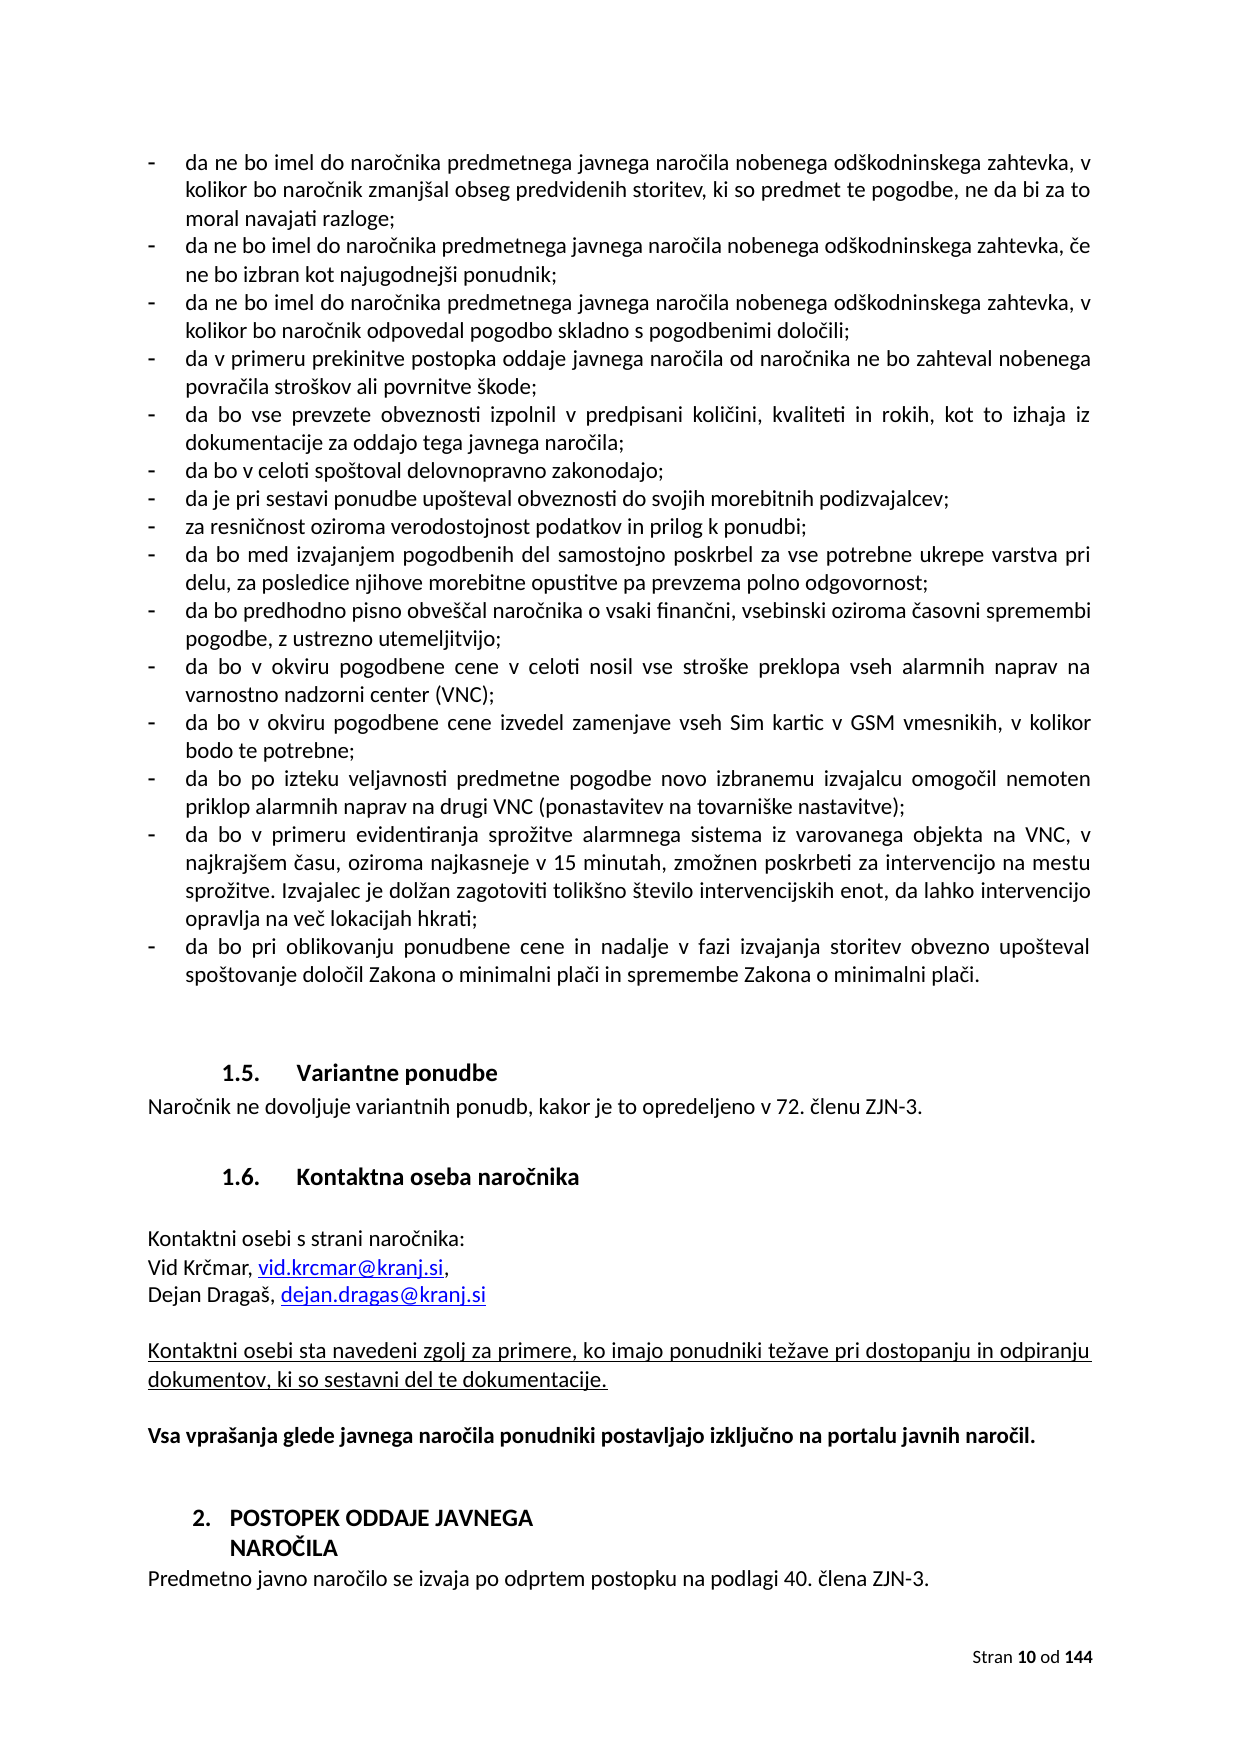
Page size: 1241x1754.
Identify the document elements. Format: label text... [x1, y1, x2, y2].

subtitle POSTOPEK ODDAJE JAVNEGA NAROČILA [192, 1502, 603, 1563]
text Vsa vprašanja glede javnega naročila ponudniki postavljajo izključno na portalu javnih naročil. [148, 1421, 1093, 1449]
list da je pri sestavi ponudbe upošteval obveznosti do svojih morebitnih podizvajalcev; [148, 484, 1093, 512]
list da bo predhodno pisno obveščal naročnika o vsaki finančni, vsebinski oziroma časovni spremembi pogodbe, z ustrezno utemeljitvijo; [148, 596, 1093, 652]
list da ne bo imel do naročnika predmetnega javnega naročila nobenega odškodninskega zahtevka, v kolikor bo naročnik zmanjšal obseg predvidenih storitev, ki so predmet te pogodbe, ne da bi za to moral navajati razloge; [148, 148, 1093, 232]
list da ne bo imel do naročnika predmetnega javnega naročila nobenega odškodninskega zahtevka, če ne bo izbran kot najugodnejši ponudnik; [148, 232, 1093, 288]
list da bo v primeru evidentiranja sprožitve alarmnega sistema iz varovanega objekta na VNC, v najkrajšem času, oziroma najkasneje v 15 minutah, zmožnen poskrbeti za intervencijo na mestu sprožitve. Izvajalec je dolžan zagotoviti tolikšno število intervencijskih enot, da lahko intervencijo opravlja na več lokacijah hkrati; [148, 820, 1093, 932]
subtitle Kontaktna oseba naročnika [221, 1162, 1093, 1192]
list za resničnost oziroma verodostojnost podatkov in prilog k ponudbi; [148, 512, 1093, 540]
subtitle Variantne ponudbe [221, 1057, 1093, 1087]
text Kontaktni osebi sta navedeni zgolj za primere, ko imajo ponudniki težave pri dostopanju in odpiranju dokumentov, ki so sestavni del te dokumentacije. [148, 1337, 1093, 1393]
text Naročnik ne dovoljuje variantnih ponudb, kakor je to opredeljeno v 72. členu ZJN-3. [148, 1092, 1093, 1120]
list da bo med izvajanjem pogodbenih del samostojno poskrbel za vse potrebne ukrepe varstva pri delu, za posledice njihove morebitne opustitve pa prevzema polno odgovornost; [148, 540, 1093, 596]
list da v primeru prekinitve postopka oddaje javnega naročila od naročnika ne bo zahteval nobenega povračila stroškov ali povrnitve škode; [148, 344, 1093, 400]
list da bo po izteku veljavnosti predmetne pogodbe novo izbranemu izvajalcu omogočil nemoten priklop alarmnih naprav na drugi VNC (ponastavitev na tovarniške nastavitve); [148, 764, 1093, 820]
text Kontaktni osebi s strani naročnika: [148, 1224, 1093, 1253]
list da bo v okviru pogodbene cene izvedel zamenjave vseh Sim kartic v GSM vmesnikih, v kolikor bodo te potrebne; [148, 708, 1093, 764]
list da ne bo imel do naročnika predmetnega javnega naročila nobenega odškodninskega zahtevka, v kolikor bo naročnik odpovedal pogodbo skladno s pogodbenimi določili; [148, 288, 1093, 344]
list da bo v okviru pogodbene cene v celoti nosil vse stroške preklopa vseh alarmnih naprav na varnostno nadzorni center (VNC); [148, 652, 1093, 708]
list da bo v celoti spoštoval delovnopravno zakonodajo; [148, 456, 1093, 484]
list da bo vse prevzete obveznosti izpolnil v predpisani količini, kvaliteti in rokih, kot to izhaja iz dokumentacije za oddajo tega javnega naročila; [148, 400, 1093, 456]
text Predmetno javno naročilo se izvaja po odprtem postopku na podlagi 40. člena ZJN-3. [148, 1564, 1093, 1593]
text Vid Krčmar, vid.krcmar@kranj.si, [148, 1253, 1093, 1281]
list da bo pri oblikovanju ponudbene cene in nadalje v fazi izvajanja storitev obvezno upošteval spoštovanje določil Zakona o minimalni plači in spremembe Zakona o minimalni plači. [148, 932, 1093, 988]
text Dejan Dragaš, dejan.dragas@kranj.si [148, 1281, 1093, 1309]
